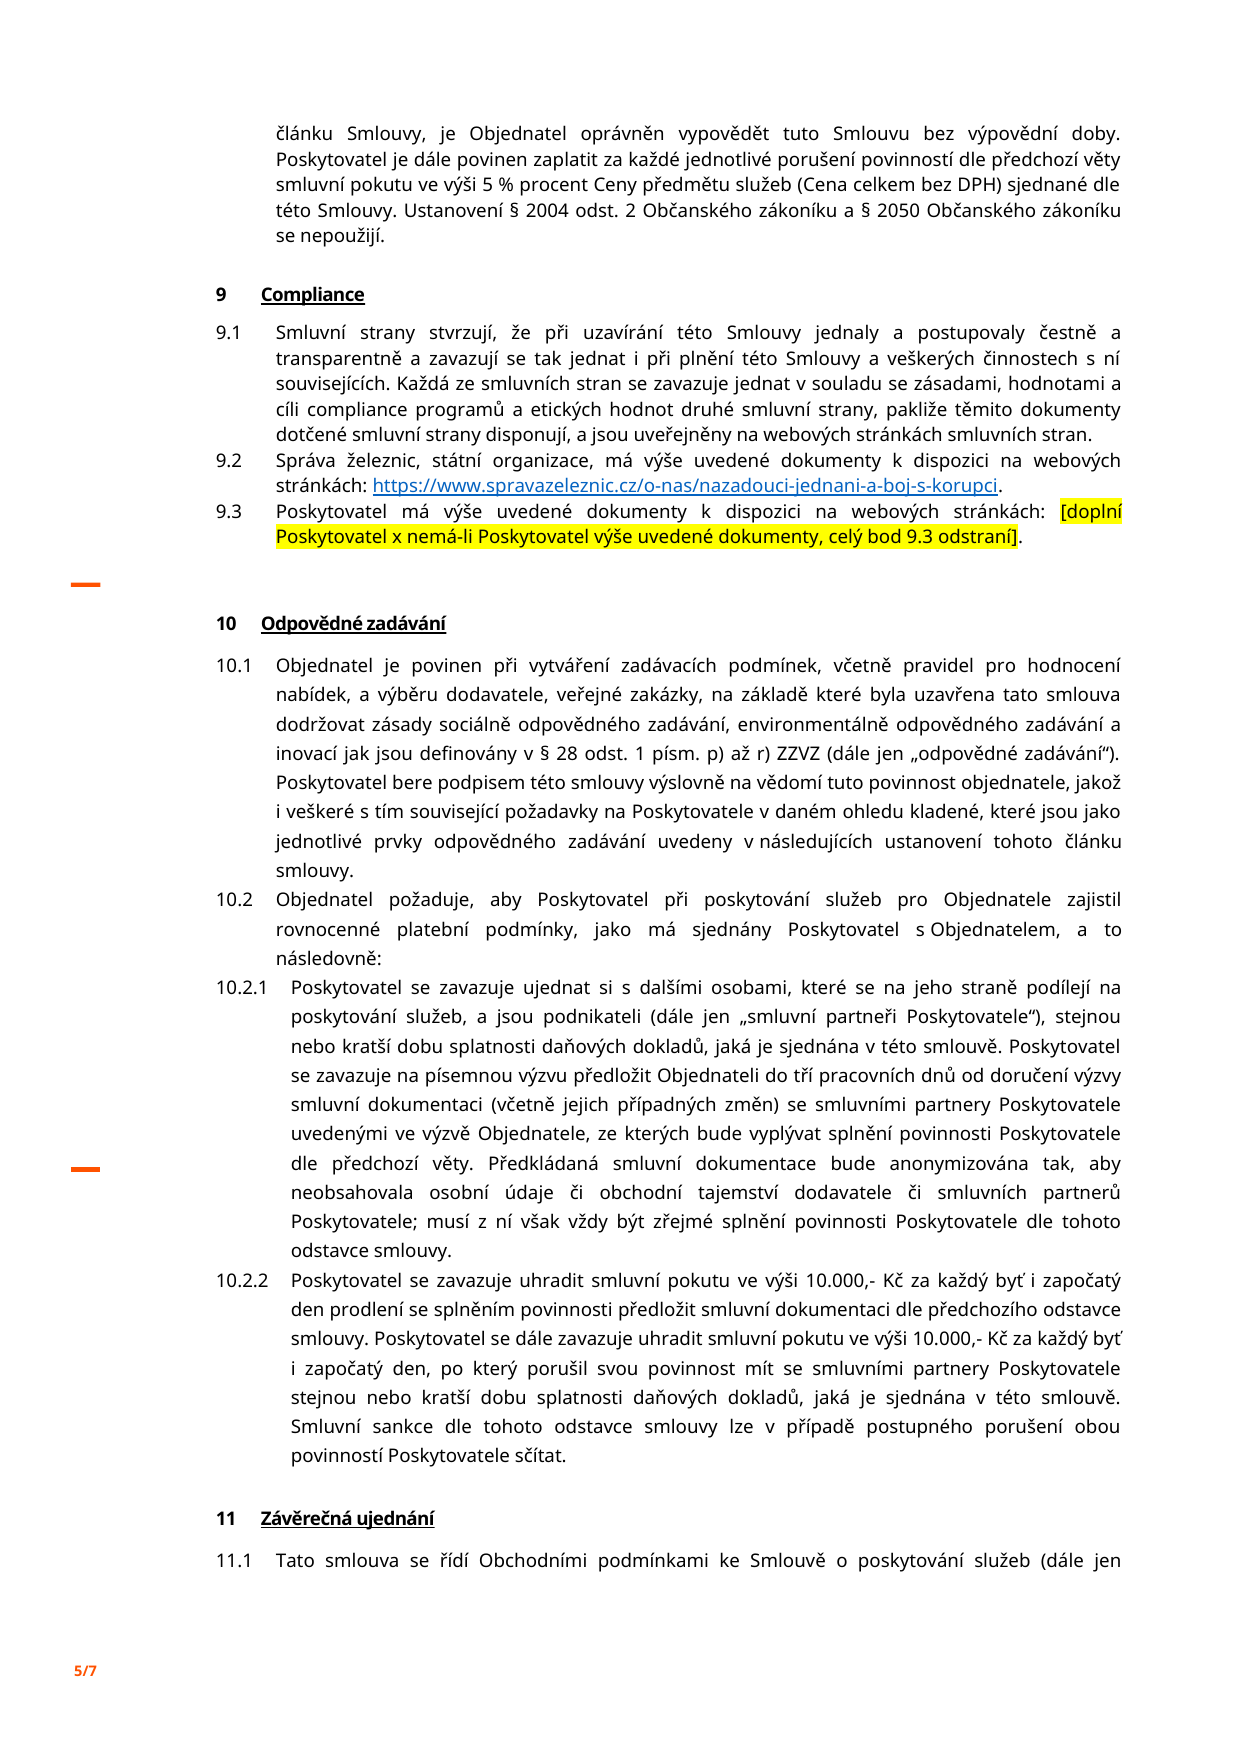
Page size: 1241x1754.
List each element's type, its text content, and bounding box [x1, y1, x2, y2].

subtitle Odpovědné zadávání [216, 611, 1122, 636]
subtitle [216, 1547, 1122, 1573]
subtitle Compliance [216, 282, 1122, 307]
subtitle Poskytovatel se zavazuje ujednat si s dalšími osobami, které se na jeho straně podílejí na poskytování služeb, a jsou podnikateli (dále jen „smluvní partneři Poskytovatele“), stejnou nebo kratší dobu splatnosti daňových dokladů, jaká je sjednána v této smlouvě. Poskytovatel se zavazuje na písemnou výzvu předložit Objednateli do tří pracovních dnů od doručení výzvy smluvní dokumentaci (včetně jejich případných změn) se smluvními partnery Poskytovatele uvedenými ve výzvě Objednatele, ze kterých bude vyplývat splnění povinnosti Poskytovatele dle předchozí věty. Předkládaná smluvní dokumentace bude anonymizována tak, aby neobsahovala osobní údaje či obchodní tajemství dodavatele či smluvních partnerů Poskytovatele; musí z ní však vždy být zřejmé splnění povinnosti Poskytovatele dle tohoto odstavce smlouvy. [216, 974, 1122, 1263]
subtitle Správa železnic, státní organizace, má výše uvedené dokumenty k dispozici na webových stránkách: https://www.spravazeleznic.cz/o-nas/nazadouci-jednani-a-boj-s-korupci. [216, 447, 1122, 498]
subtitle Smluvní strany stvrzují, že při uzavírání této Smlouvy jednaly a postupovaly čestně a transparentně a zavazují se tak jednat i při plnění této Smlouvy a veškerých činnostech s ní souvisejících. Každá ze smluvních stran se zavazuje jednat v souladu se zásadami, hodnotami a cíli compliance programů a etických hodnot druhé smluvní strany, pakliže těmito dokumenty dotčené smluvní strany disponují, a jsou uveřejněny na webových stránkách smluvních stran. [216, 319, 1122, 447]
subtitle Závěrečná ujednání [216, 1505, 1122, 1531]
list Poskytovatel má výše uvedené dokumenty k dispozici na webových stránkách: [doplní Poskytovatel x nemá-li Poskytovatel výše uvedené dokumenty, celý bod 9.3 odstraní]. [216, 498, 1122, 549]
subtitle Poskytovatel se zavazuje uhradit smluvní pokutu ve výši 10.000,- Kč za každý byť i započatý den prodlení se splněním povinnosti předložit smluvní dokumentaci dle předchozího odstavce smlouvy. Poskytovatel se dále zavazuje uhradit smluvní pokutu ve výši 10.000,- Kč za každý byť i započatý den, po který porušil svou povinnost mít se smluvními partnery Poskytovatele stejnou nebo kratší dobu splatnosti daňových dokladů, jaká je sjednána v této smlouvě. Smluvní sankce dle tohoto odstavce smlouvy lze v případě postupného porušení obou povinností Poskytovatele sčítat. [216, 1267, 1122, 1468]
subtitle Objednatel je povinen při vytváření zadávacích podmínek, včetně pravidel pro hodnocení nabídek, a výběru dodavatele, veřejné zakázky, na základě které byla uzavřena tato smlouva dodržovat zásady sociálně odpovědného zadávání, environmentálně odpovědného zadávání a inovací jak jsou definovány v § 28 odst. 1 písm. p) až r) ZZVZ (dále jen „odpovědné zadávání“). Poskytovatel bere podpisem této smlouvy výslovně na vědomí tuto povinnost objednatele, jakož i veškeré s tím související požadavky na Poskytovatele v daném ohledu kladené, které jsou jako jednotlivé prvky odpovědného zadávání uvedeny v následujících ustanovení tohoto článku smlouvy. [216, 652, 1122, 883]
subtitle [216, 121, 1122, 248]
subtitle Objednatel požaduje, aby Poskytovatel při poskytování služeb pro Objednatele zajistil rovnocenné platební podmínky, jako má sjednány Poskytovatel s Objednatelem, a to následovně: [216, 887, 1122, 971]
